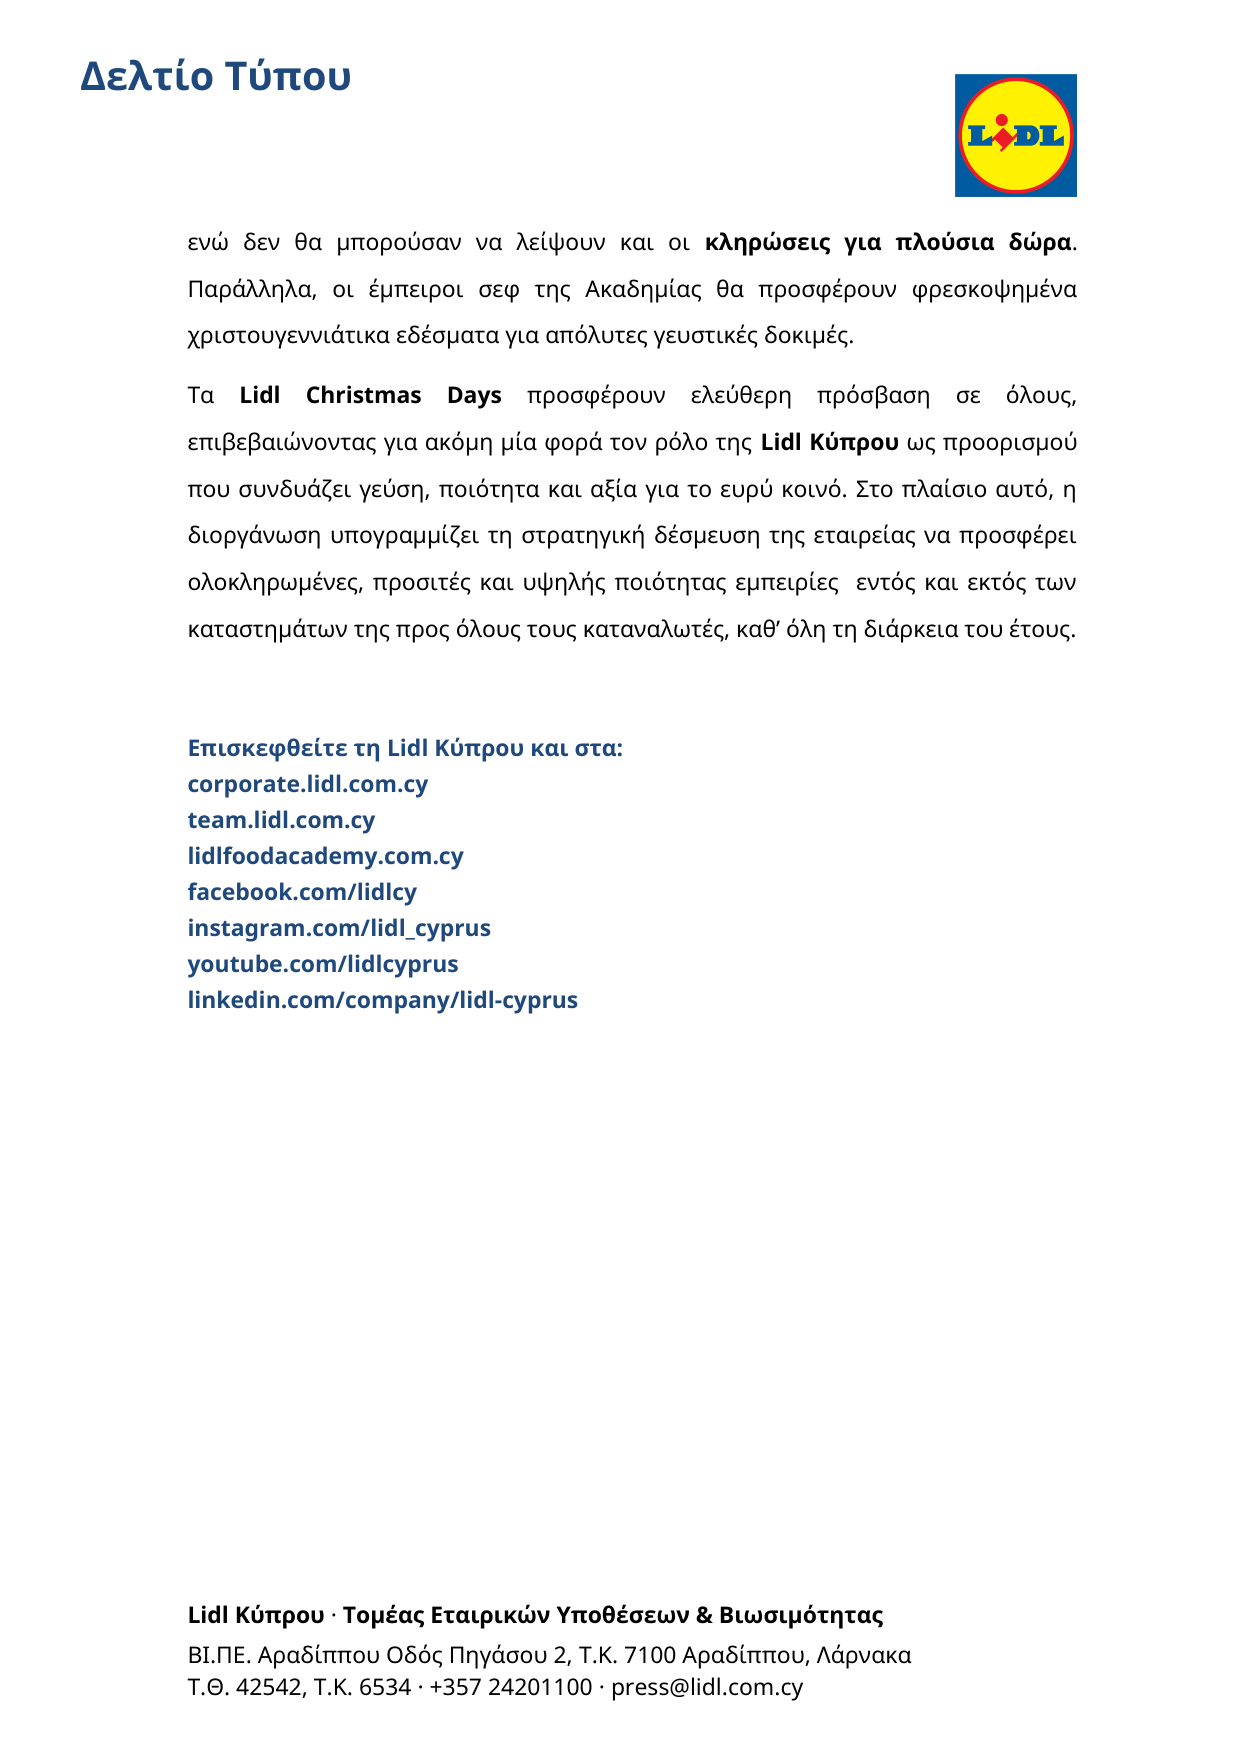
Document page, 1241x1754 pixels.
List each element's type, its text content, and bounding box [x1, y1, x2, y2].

text corporate.lidl.com.cy [187, 768, 1078, 799]
text Τα Lidl Christmas Days προσφέρουν ελεύθερη πρόσβαση σε όλους, επιβεβαιώνοντας για ακόμη μία φορά τον ρόλο της Lidl Κύπρου ως προορισμού που συνδυάζει γεύση, ποιότητα και αξία για το ευρύ κοινό. Στο πλαίσιο αυτό, η διοργάνωση υπογραμμίζει τη στρατηγική δέσμευση της εταιρείας να προσφέρει ολοκληρωμένες, προσιτές και υψηλής ποιότητας εμπειρίες εντός και εκτός των καταστημάτων της προς όλους τους καταναλωτές, καθ’ όλη τη διάρκεια του έτους. [187, 379, 1078, 644]
text lidlfoodacademy.com.cy [187, 840, 1078, 871]
text youtube.com/lidlcyprus [187, 948, 1078, 979]
text team.lidl.com.cy [187, 804, 1078, 835]
text Επισκεφθείτε τη Lidl Κύπρου και στα: [187, 732, 1078, 763]
text facebook.com/lidlcy [187, 876, 1078, 907]
text linkedin.com/company/lidl-cyprus [187, 983, 1078, 1015]
picture [954, 73, 1078, 198]
text instagram.com/lidl_cyprus [187, 912, 1078, 943]
